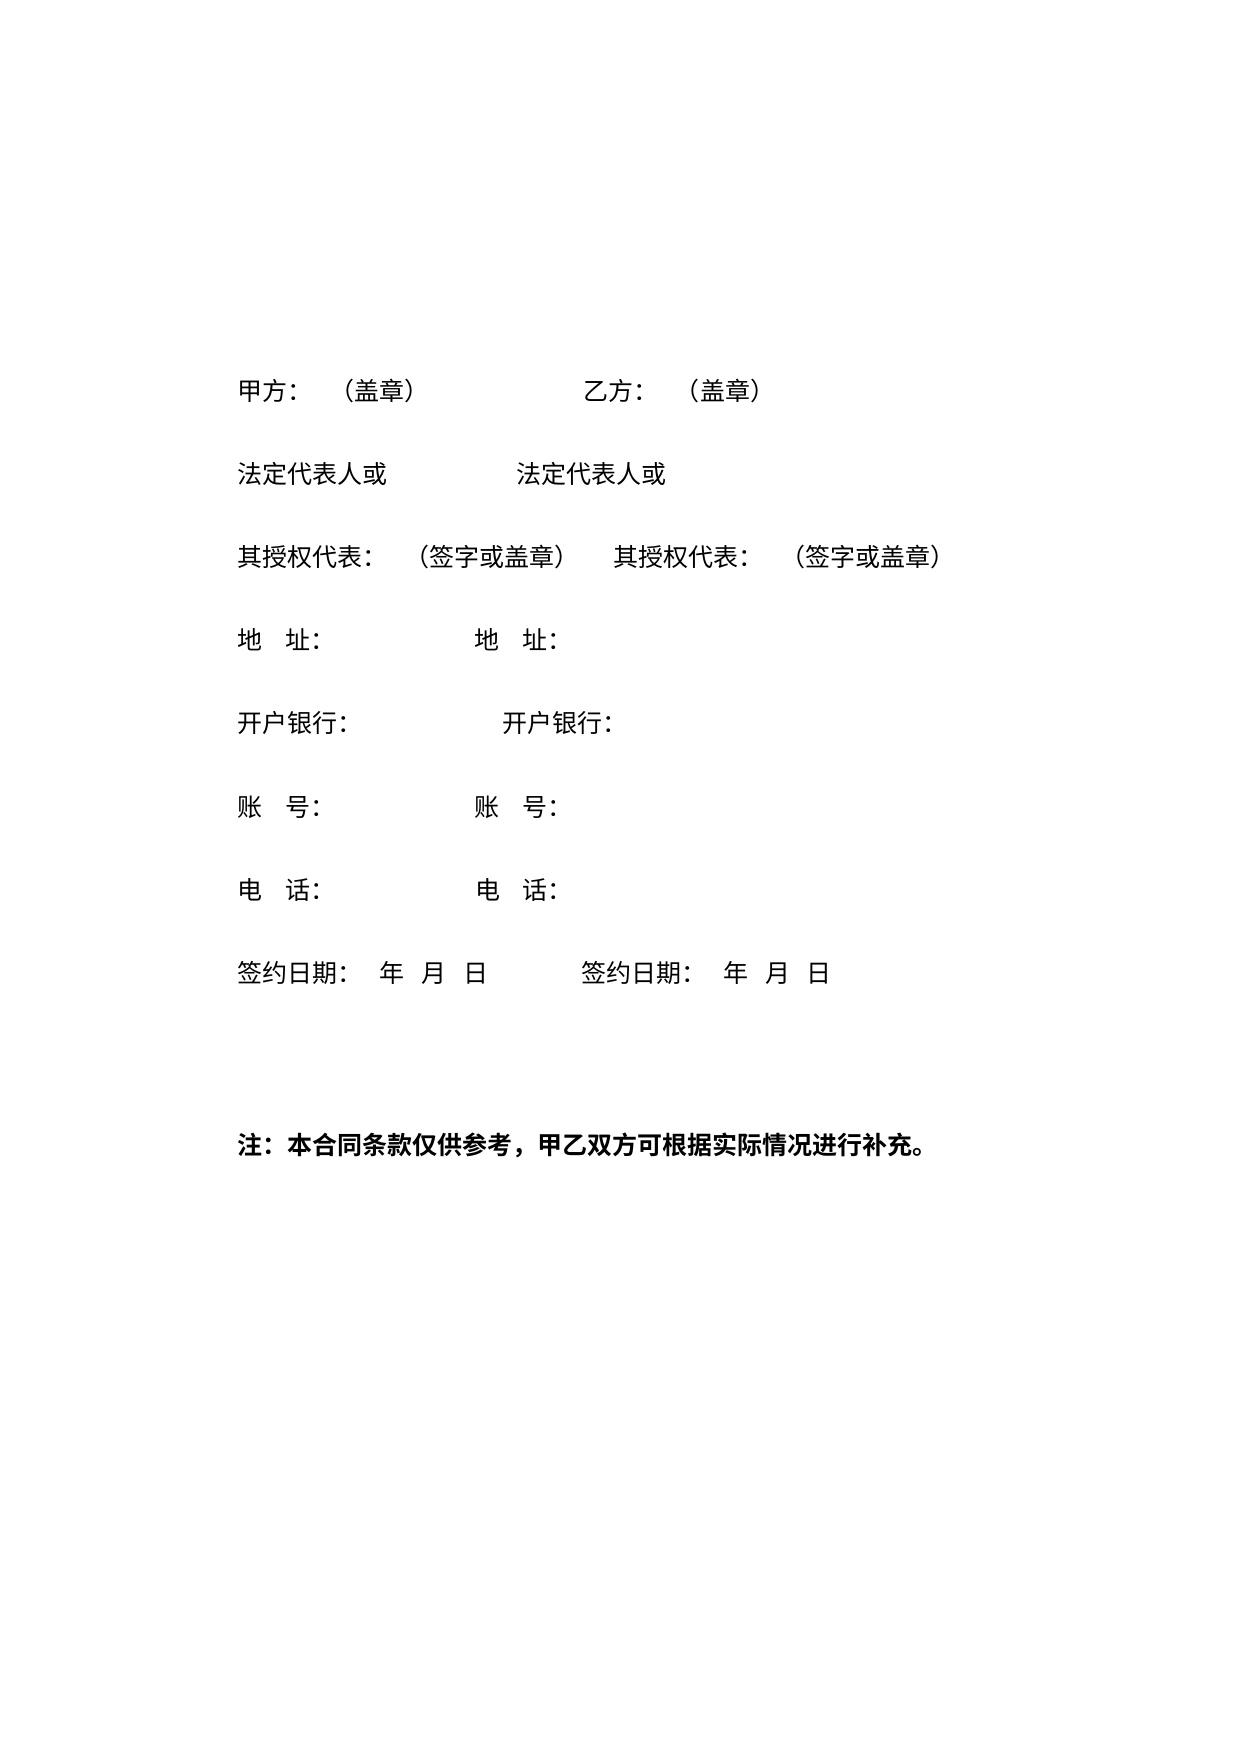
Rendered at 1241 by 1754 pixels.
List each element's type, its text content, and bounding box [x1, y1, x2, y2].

text 地 址： 地 址： [187, 606, 1053, 671]
text 签约日期： 年 月 日 签约日期： 年 月 日 [187, 939, 1053, 1004]
text 甲方： （盖章） 乙方： （盖章） [187, 357, 1053, 422]
text 其授权代表： （签字或盖章） 其授权代表： （签字或盖章） [187, 523, 1053, 588]
text 账 号： 账 号： [187, 773, 1053, 838]
text 电 话： 电 话： [187, 856, 1053, 921]
text 开户银行： 开户银行： [187, 689, 1053, 754]
text 注：本合同条款仅供参考，甲乙双方可根据实际情况进行补充。 [187, 1111, 1053, 1176]
text 法定代表人或 法定代表人或 [187, 440, 1053, 505]
